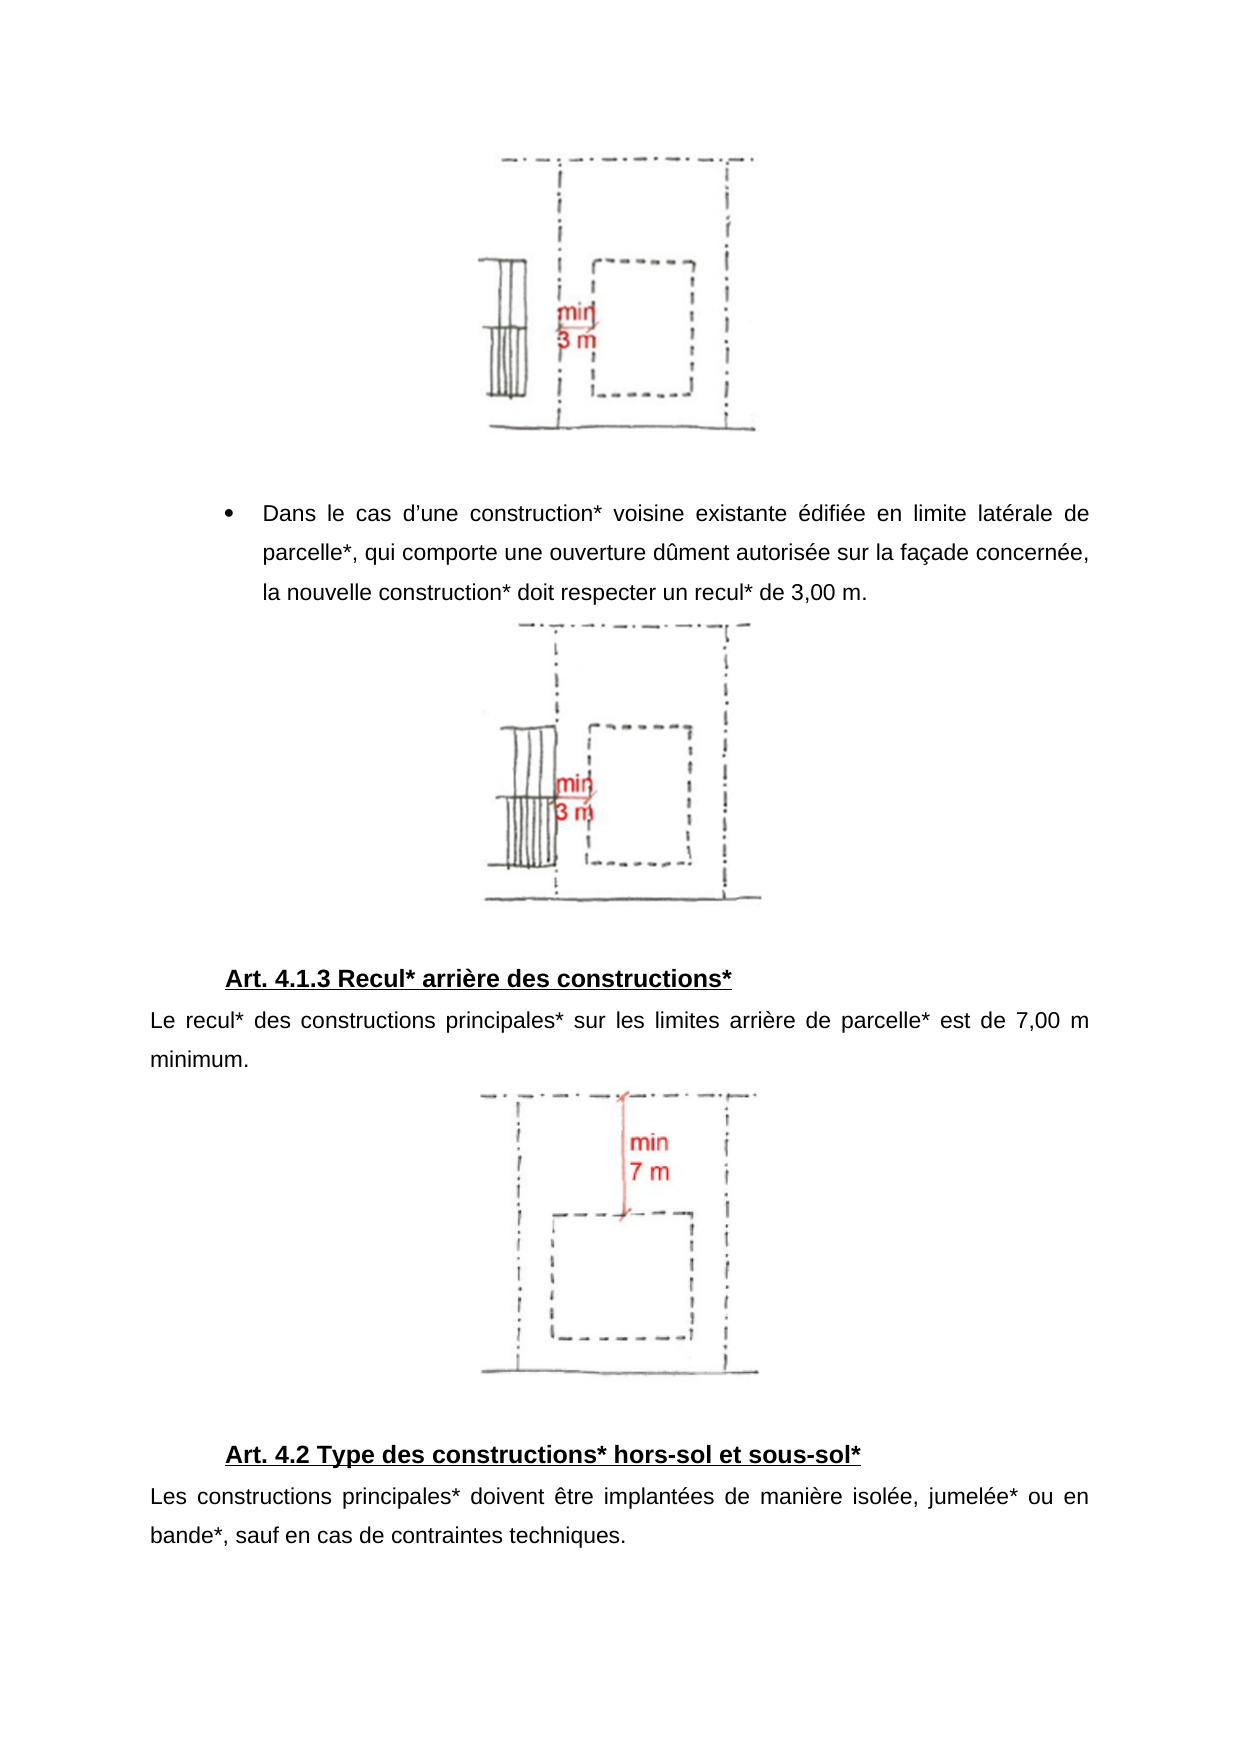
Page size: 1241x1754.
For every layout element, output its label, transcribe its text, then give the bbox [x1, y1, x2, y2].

text Les constructions principales* doivent être implantées de manière isolée, jumelée* ou en bande*, sauf en cas de contraintes techniques. [150, 1483, 1090, 1548]
picture [478, 618, 763, 907]
text Le recul* des constructions principales* sur les limites arrière de parcelle* est de 7,00 m minimum. [150, 1007, 1090, 1073]
list Dans le cas d’une construction* voisine existante édifiée en limite latérale de parcelle*, qui comporte une ouverture dûment autorisée sur la façade concernée, la nouvelle construction* doit respecter un recul* de 3,00 m. [225, 499, 1090, 605]
subtitle Art. 4.2 Type des constructions* hors-sol et sous-sol* [225, 1439, 1090, 1468]
subtitle Art. 4.1.3 Recul* arrière des constructions* [225, 964, 1090, 993]
picture [475, 150, 765, 447]
picture [473, 1086, 767, 1383]
